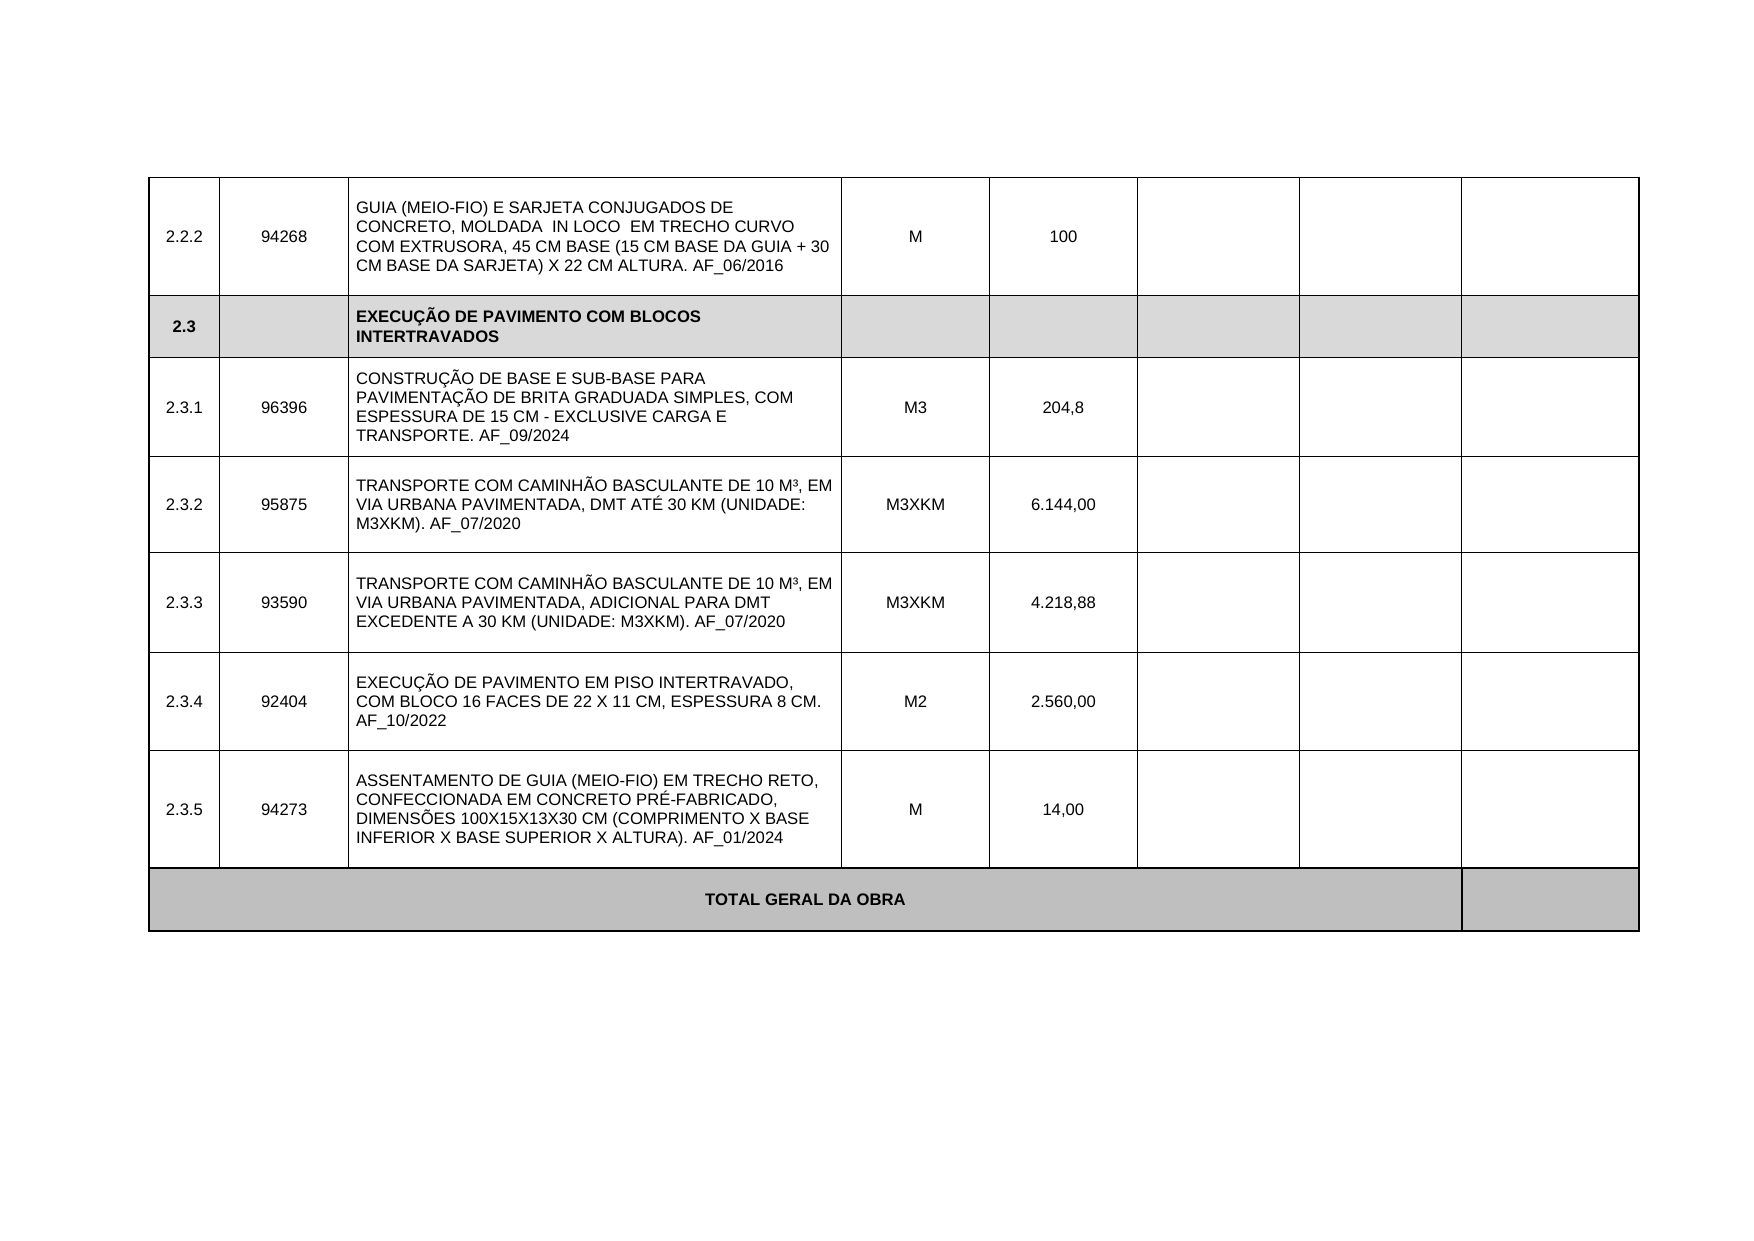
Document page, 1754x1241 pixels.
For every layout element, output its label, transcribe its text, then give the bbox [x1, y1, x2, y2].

table_cell [1300, 653, 1461, 750]
table_cell 92404 [220, 653, 348, 750]
table_cell [1462, 751, 1638, 867]
table_cell [1462, 178, 1638, 295]
table_cell [1300, 457, 1461, 552]
table_cell 2.3.4 [150, 653, 219, 750]
table_cell M3XKM [842, 457, 989, 552]
table_cell 96396 [220, 358, 348, 456]
table_cell CONSTRUÇÃO DE BASE E SUB-BASE PARA PAVIMENTAÇÃO DE BRITA GRADUADA SIMPLES, COM ESPESSURA DE 15 CM - EXCLUSIVE CARGA E TRANSPORTE. AF_09/2024 [349, 358, 841, 456]
table_cell EXECUÇÃO DE PAVIMENTO COM BLOCOS INTERTRAVADOS [349, 296, 841, 357]
table_cell TRANSPORTE COM CAMINHÃO BASCULANTE DE 10 M³, EM VIA URBANA PAVIMENTADA, DMT ATÉ 30 KM (UNIDADE: M3XKM). AF_07/2020 [349, 457, 841, 552]
table_cell 14,00 [990, 751, 1137, 867]
table_cell [1300, 553, 1461, 652]
table_cell [1138, 653, 1299, 750]
table_cell 2.560,00 [990, 653, 1137, 750]
table_cell ASSENTAMENTO DE GUIA (MEIO-FIO) EM TRECHO RETO, CONFECCIONADA EM CONCRETO PRÉ-FABRICADO, DIMENSÕES 100X15X13X30 CM (COMPRIMENTO X BASE INFERIOR X BASE SUPERIOR X ALTURA). AF_01/2024 [349, 751, 841, 867]
table_cell 2.3 [150, 296, 219, 357]
table_cell [1462, 457, 1638, 552]
table_cell M2 [842, 653, 989, 750]
table_cell 95875 [220, 457, 348, 552]
table_cell [1138, 553, 1299, 652]
table_cell [1138, 178, 1299, 295]
table_cell [1462, 653, 1638, 750]
table_cell [1138, 751, 1299, 867]
table_cell 4.218,88 [990, 553, 1137, 652]
table_cell [1462, 358, 1638, 456]
table_cell 2.3.3 [150, 553, 219, 652]
table_cell M [842, 178, 989, 295]
table_cell 6.144,00 [990, 457, 1137, 552]
table_cell 2.3.5 [150, 751, 219, 867]
table_cell [1138, 296, 1299, 357]
table_cell 100 [990, 178, 1137, 295]
table_cell EXECUÇÃO DE PAVIMENTO EM PISO INTERTRAVADO, COM BLOCO 16 FACES DE 22 X 11 CM, ESPESSURA 8 CM. AF_10/2022 [349, 653, 841, 750]
table_cell M3XKM [842, 553, 989, 652]
table_cell 2.3.2 [150, 457, 219, 552]
table_cell 94273 [220, 751, 348, 867]
table_cell [1300, 358, 1461, 456]
table_cell 93590 [220, 553, 348, 652]
table_cell M3 [842, 358, 989, 456]
table_cell GUIA (MEIO-FIO) E SARJETA CONJUGADOS DE CONCRETO, MOLDADA IN LOCO EM TRECHO CURVO COM EXTRUSORA, 45 CM BASE (15 CM BASE DA GUIA + 30 CM BASE DA SARJETA) X 22 CM ALTURA. AF_06/2016 [349, 178, 841, 295]
table_cell M [842, 751, 989, 867]
table_cell [1138, 457, 1299, 552]
table_cell [220, 296, 348, 357]
table_cell [990, 296, 1137, 357]
table_cell [1300, 751, 1461, 867]
table_cell [1462, 296, 1638, 357]
table_cell [1463, 869, 1638, 930]
table_cell [1300, 178, 1461, 295]
table_cell [1138, 358, 1299, 456]
table_cell 2.3.1 [150, 358, 219, 456]
table_cell TOTAL GERAL DA OBRA [150, 869, 1461, 930]
table_cell [1462, 553, 1638, 652]
table_cell [842, 296, 989, 357]
table_cell 94268 [220, 178, 348, 295]
table_cell 204,8 [990, 358, 1137, 456]
table_cell TRANSPORTE COM CAMINHÃO BASCULANTE DE 10 M³, EM VIA URBANA PAVIMENTADA, ADICIONAL PARA DMT EXCEDENTE A 30 KM (UNIDADE: M3XKM). AF_07/2020 [349, 553, 841, 652]
table_cell 2.2.2 [150, 178, 219, 295]
table_cell [1300, 296, 1461, 357]
